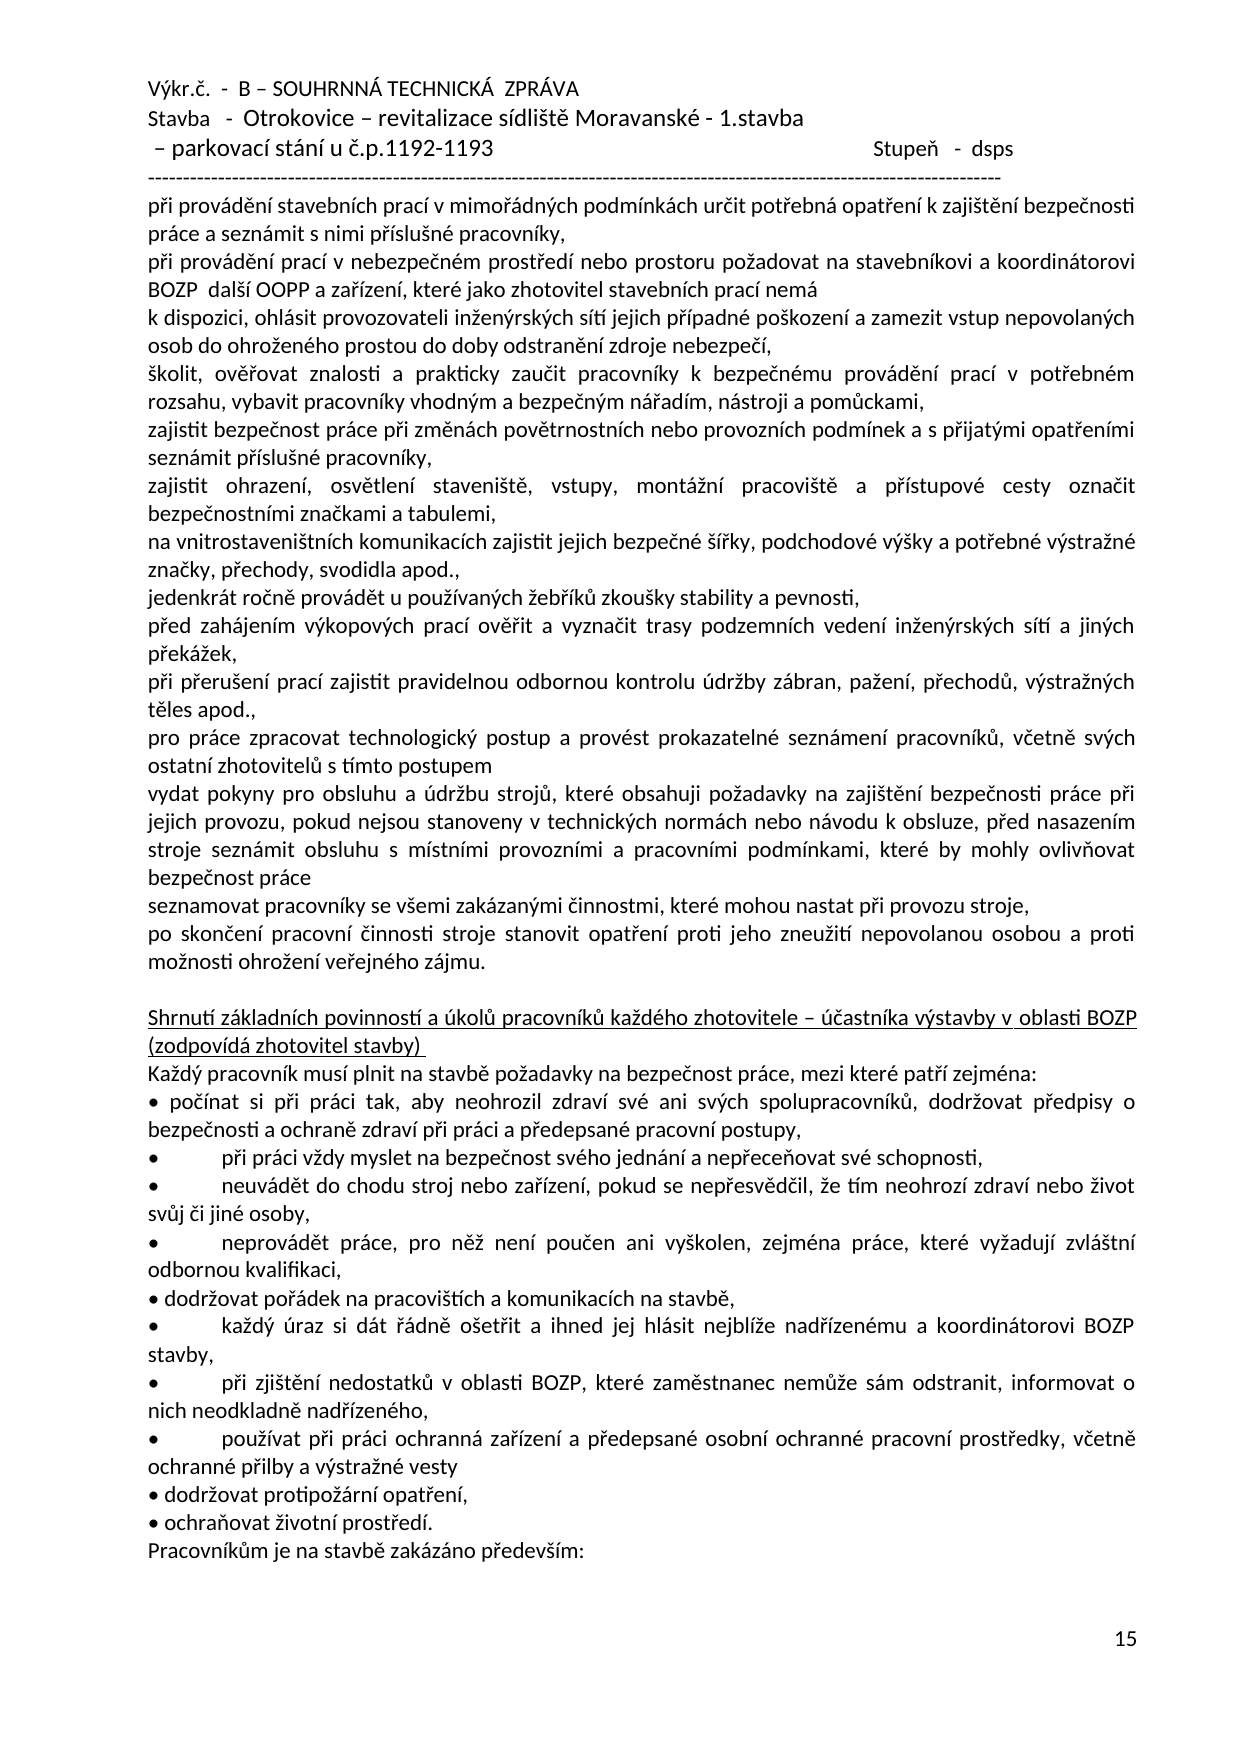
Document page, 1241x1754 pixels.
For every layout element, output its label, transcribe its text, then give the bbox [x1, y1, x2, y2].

text vydat pokyny pro obsluhu a údržbu strojů, které obsahuji požadavky na zajištění bezpečnosti práce při jejich provozu, pokud nejsou stanoveny v technických normách nebo návodu k obsluze, před nasazením stroje seznámit obsluhu s místními provozními a pracovními podmínkami, které by mohly ovlivňovat bezpečnost práce [148, 779, 1137, 891]
text • dodržovat pořádek na pracovištích a komunikacích na stavbě, [148, 1284, 1137, 1312]
text Každý pracovník musí plnit na stavbě požadavky na bezpečnost práce, mezi které patří zejména: [148, 1059, 1137, 1087]
text při provádění prací v nebezpečném prostředí nebo prostoru požadovat na stavebníkovi a koordinátorovi BOZP další OOPP a zařízení, které jako zhotovitel stavebních prací nemá [148, 247, 1137, 303]
text • neuvádět do chodu stroj nebo zařízení, pokud se nepřesvědčil, že tím neohrozí zdraví nebo život svůj či jiné osoby, [148, 1172, 1137, 1228]
text • ochraňovat životní prostředí. [148, 1508, 1137, 1536]
text školit, ověřovat znalosti a prakticky zaučit pracovníky k bezpečnému provádění prací v potřebném rozsahu, vybavit pracovníky vhodným a bezpečným nářadím, nástroji a pomůckami, [148, 359, 1137, 415]
text • neprovádět práce, pro něž není poučen ani vyškolen, zejména práce, které vyžadují zvláštní odbornou kvalifikaci, [148, 1228, 1137, 1284]
text • při práci vždy myslet na bezpečnost svého jednání a nepřeceňovat své schopnosti, [148, 1143, 1137, 1172]
text pro práce zpracovat technologický postup a provést prokazatelné seznámení pracovníků, včetně svých ostatní zhotovitelů s tímto postupem [148, 723, 1137, 779]
text Shrnutí základních povinností a úkolů pracovníků každého zhotovitele – účastníka výstavby v oblasti BOZP (zodpovídá zhotovitel stavby) [148, 1029, 1137, 1059]
text jedenkrát ročně provádět u používaných žebříků zkoušky stability a pevnosti, [148, 583, 1137, 611]
text na vnitrostaveništních komunikacích zajistit jejich bezpečné šířky, podchodové výšky a potřebné výstražné značky, přechody, svodidla apod., [148, 527, 1137, 583]
text • dodržovat protipožární opatření, [148, 1480, 1137, 1508]
text před zahájením výkopových prací ověřit a vyznačit trasy podzemních vedení inženýrských sítí a jiných překážek, [148, 611, 1137, 667]
text při přerušení prací zajistit pravidelnou odbornou kontrolu údržby zábran, pažení, přechodů, výstražných těles apod., [148, 667, 1137, 723]
text k dispozici, ohlásit provozovateli inženýrských sítí jejich případné poškození a zamezit vstup nepovolaných osob do ohroženého prostou do doby odstranění zdroje nebezpečí, [148, 303, 1137, 359]
text • každý úraz si dát řádně ošetřit a ihned jej hlásit nejblíže nadřízenému a koordinátorovi BOZP stavby, [148, 1312, 1137, 1368]
text seznamovat pracovníky se všemi zakázanými činnostmi, které mohou nastat při provozu stroje, [148, 891, 1137, 919]
text zajistit ohrazení, osvětlení staveniště, vstupy, montážní pracoviště a přístupové cesty označit bezpečnostními značkami a tabulemi, [148, 471, 1137, 527]
text Pracovníkům je na stavbě zakázáno především: [148, 1536, 1137, 1564]
text Shrnutí základních povinností a úkolů pracovníků každého zhotovitele – účastníka výstavby v oblasti BOZP (zodpovídá zhotovitel stavby) [148, 1003, 1137, 1028]
text • používat při práci ochranná zařízení a předepsané osobní ochranné pracovní prostředky, včetně ochranné přilby a výstražné vesty [148, 1424, 1137, 1480]
text • při zjištění nedostatků v oblasti BOZP, které zaměstnanec nemůže sám odstranit, informovat o nich neodkladně nadřízeného, [148, 1368, 1137, 1424]
text při provádění stavebních prací v mimořádných podmínkách určit potřebná opatření k zajištění bezpečnosti práce a seznámit s nimi příslušné pracovníky, [148, 191, 1137, 247]
text • počínat si při práci tak, aby neohrozil zdraví své ani svých spolupracovníků, dodržovat předpisy o bezpečnosti a ochraně zdraví při práci a předepsané pracovní postupy, [148, 1087, 1137, 1143]
text po skončení pracovní činnosti stroje stanovit opatření proti jeho zneužití nepovolanou osobou a proti možnosti ohrožení veřejného zájmu. [148, 919, 1137, 975]
text zajistit bezpečnost práce při změnách povětrnostních nebo provozních podmínek a s přijatými opatřeními seznámit příslušné pracovníky, [148, 415, 1137, 471]
